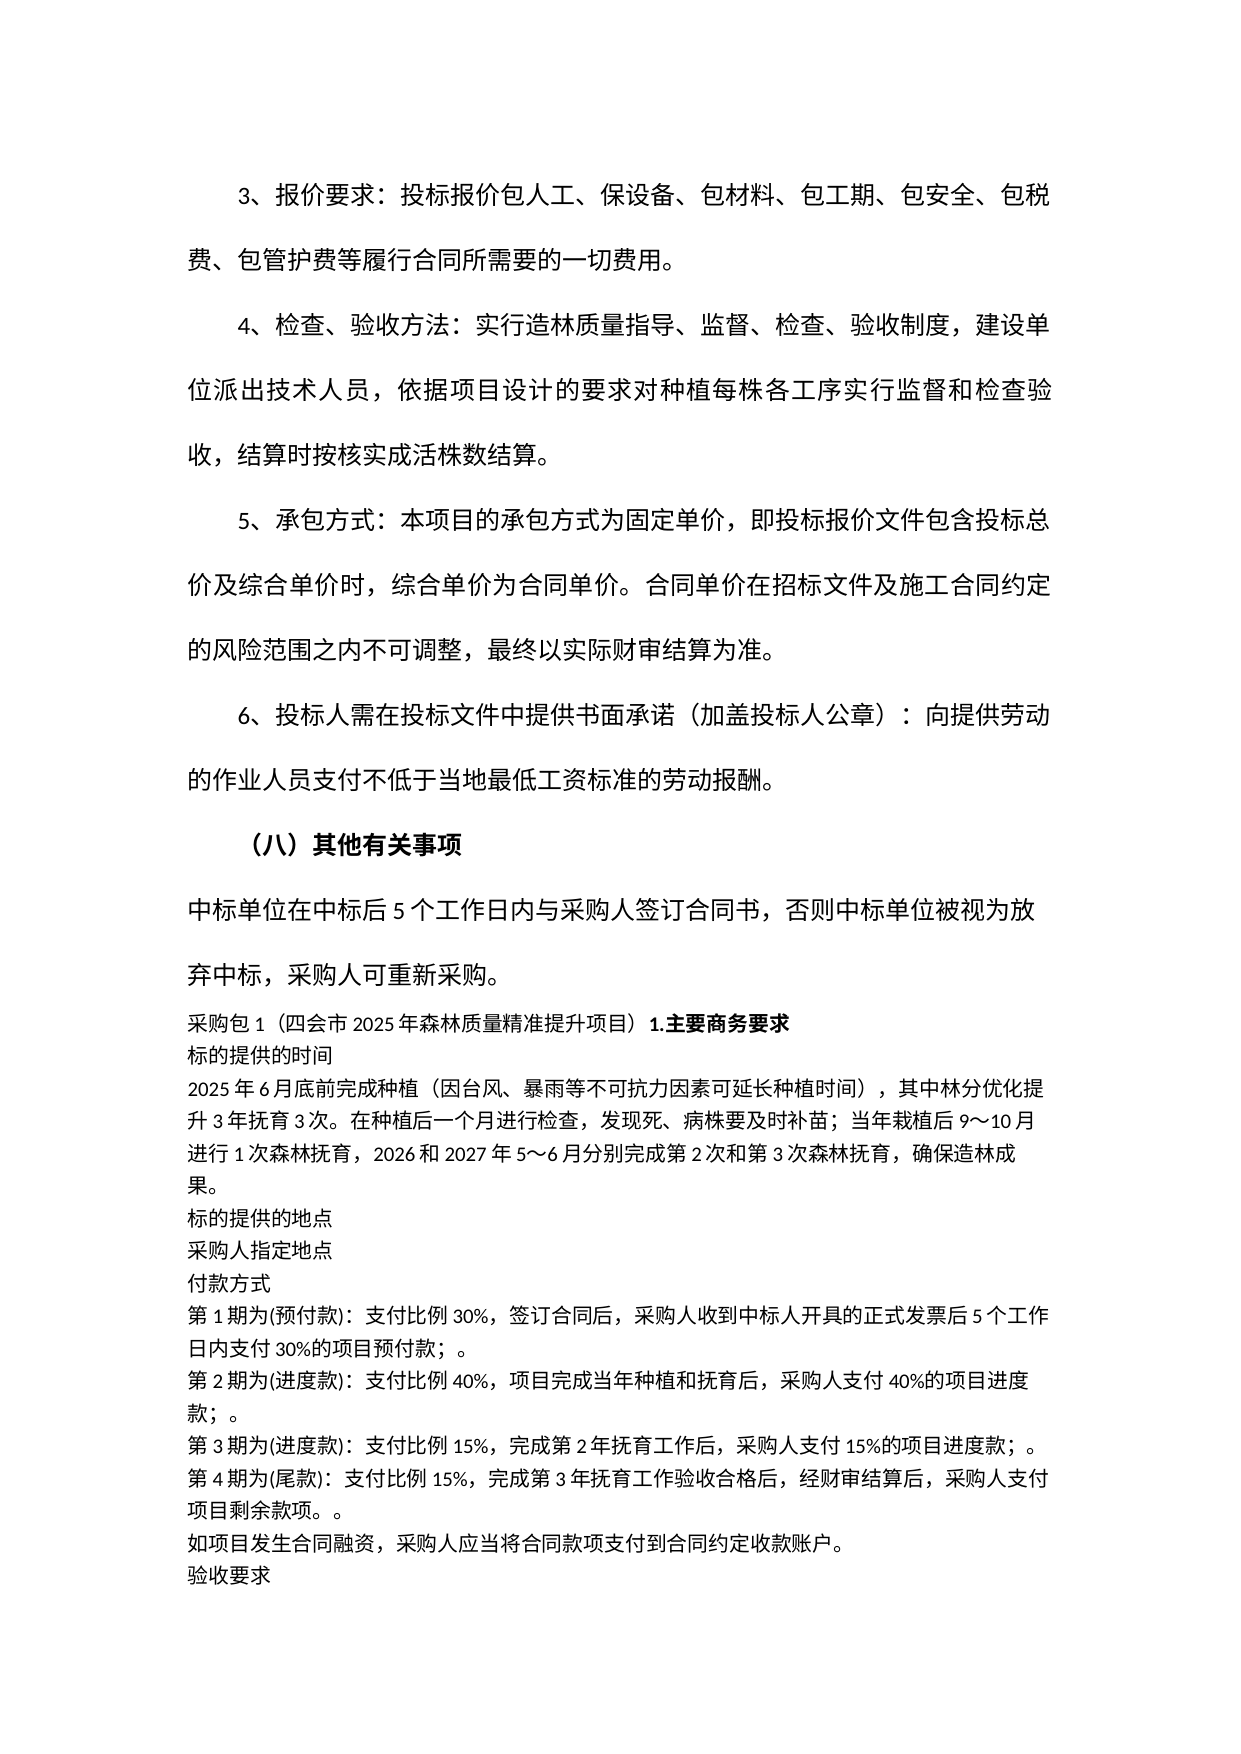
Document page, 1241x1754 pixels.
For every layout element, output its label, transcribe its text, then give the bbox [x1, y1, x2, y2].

text 4、检查、验收方法：实行造林质量指导、监督、检查、验收制度，建设单位派出技术人员，依据项目设计的要求对种植每株各工序实行监督和检查验收，结算时按核实成活株数结算。 [187, 292, 1053, 487]
text 3、报价要求：投标报价包人工、保设备、包材料、包工期、包安全、包税费、包管护费等履行合同所需要的一切费用。 [187, 162, 1053, 292]
text 中标单位在中标后5个工作日内与采购人签订合同书，否则中标单位被视为放弃中标，采购人可重新采购。 [187, 877, 1053, 1007]
text 6、投标人需在投标文件中提供书面承诺（加盖投标人公章）：向提供劳动的作业人员支付不低于当地最低工资标准的劳动报酬。 [187, 682, 1053, 812]
text （八）其他有关事项 [187, 812, 1053, 877]
text 采购包1（四会市2025年森林质量精准提升项目）1.主要商务要求 [187, 1007, 1053, 1039]
text 5、承包方式：本项目的承包方式为固定单价，即投标报价文件包含投标总价及综合单价时，综合单价为合同单价。合同单价在招标文件及施工合同约定的风险范围之内不可调整，最终以实际财审结算为准。 [187, 487, 1053, 682]
